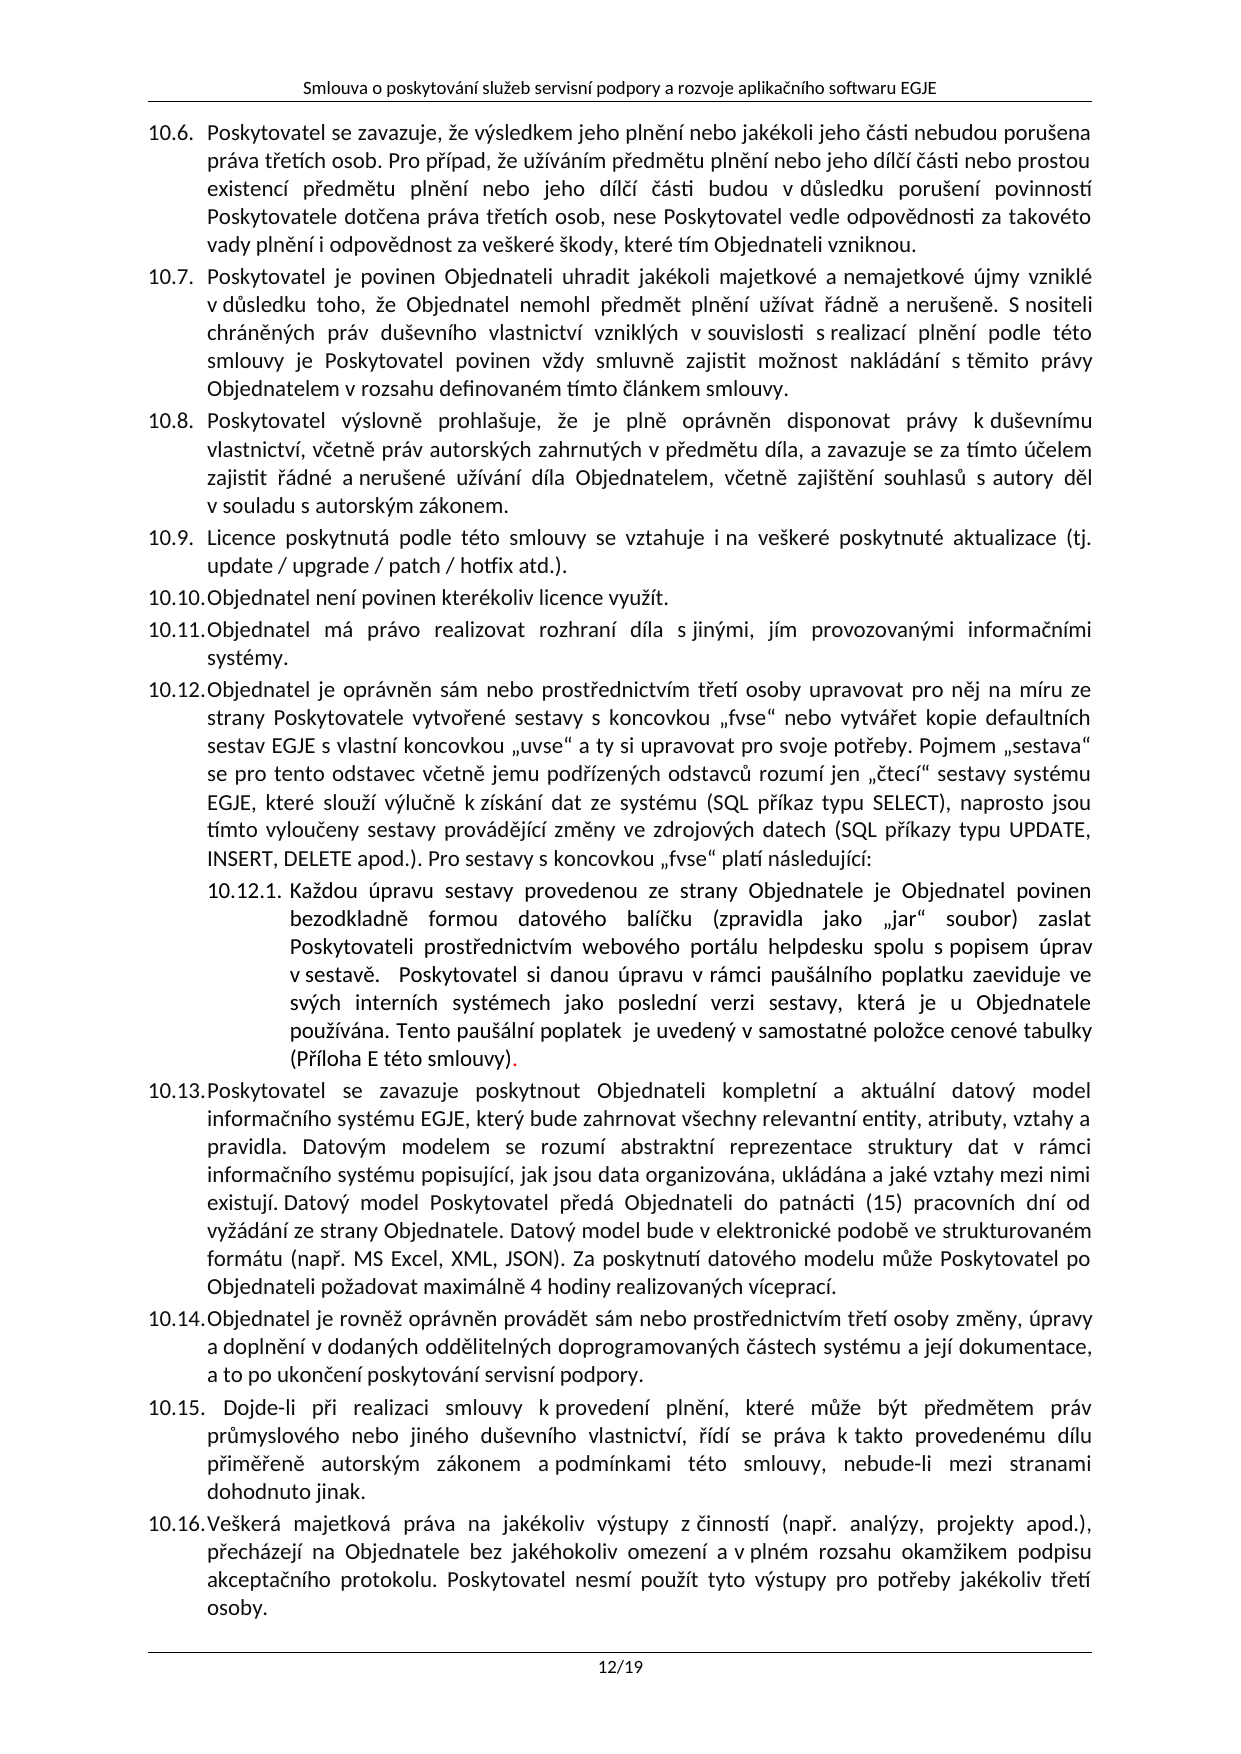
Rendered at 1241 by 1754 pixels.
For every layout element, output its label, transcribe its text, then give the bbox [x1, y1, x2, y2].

subtitle Poskytovatel výslovně prohlašuje, že je plně oprávněn disponovat právy k duševnímu vlastnictví, včetně práv autorských zahrnutých v předmětu díla, a zavazuje se za tímto účelem zajistit řádné a nerušené užívání díla Objednatelem, včetně zajištění souhlasů s autory děl v souladu s autorským zákonem. [148, 407, 1092, 519]
subtitle Poskytovatel se zavazuje poskytnout Objednateli kompletní a aktuální datový model informačního systému EGJE, který bude zahrnovat všechny relevantní entity, atributy, vztahy a pravidla. Datovým modelem se rozumí abstraktní reprezentace struktury dat v rámci informačního systému popisující, jak jsou data organizována, ukládána a jaké vztahy mezi nimi existují. Datový model Poskytovatel předá Objednateli do patnácti (15) pracovních dní od vyžádání ze strany Objednatele. Datový model bude v elektronické podobě ve strukturovaném formátu (např. MS Excel, XML, JSON). Za poskytnutí datového modelu může Poskytovatel po Objednateli požadovat maximálně 4 hodiny realizovaných víceprací. [148, 1076, 1092, 1300]
subtitle Dojde-li při realizaci smlouvy k provedení plnění, které může být předmětem práv průmyslového nebo jiného duševního vlastnictví, řídí se práva k takto provedenému dílu přiměřeně autorským zákonem a podmínkami této smlouvy, nebude-li mezi stranami dohodnuto jinak. [148, 1393, 1092, 1505]
subtitle Objednatel je rovněž oprávněn provádět sám nebo prostřednictvím třetí osoby změny, úpravy a doplnění v dodaných oddělitelných doprogramovaných částech systému a její dokumentace, a to po ukončení poskytování servisní podpory. [148, 1304, 1092, 1388]
subtitle Objednatel má právo realizovat rozhraní díla s jinými, jím provozovanými informačními systémy. [148, 615, 1092, 671]
subtitle Poskytovatel je povinen Objednateli uhradit jakékoli majetkové a nemajetkové újmy vzniklé v důsledku toho, že Objednatel nemohl předmět plnění užívat řádně a nerušeně. S nositeli chráněných práv duševního vlastnictví vzniklých v souvislosti s realizací plnění podle této smlouvy je Poskytovatel povinen vždy smluvně zajistit možnost nakládání s těmito právy Objednatelem v rozsahu definovaném tímto článkem smlouvy. [148, 262, 1092, 402]
subtitle Objednatel je oprávněn sám nebo prostřednictvím třetí osoby upravovat pro něj na míru ze strany Poskytovatele vytvořené sestavy s koncovkou „fvse“ nebo vytvářet kopie defaultních sestav EGJE s vlastní koncovkou „uvse“ a ty si upravovat pro svoje potřeby. Pojmem „sestava“ se pro tento odstavec včetně jemu podřízených odstavců rozumí jen „čtecí“ sestavy systému EGJE, které slouží výlučně k získání dat ze systému (SQL příkaz typu SELECT), naprosto jsou tímto vyloučeny sestavy provádějící změny ve zdrojových datech (SQL příkazy typu UPDATE, INSERT, DELETE apod.). Pro sestavy s koncovkou „fvse“ platí následující: [148, 676, 1092, 872]
subtitle Objednatel není povinen kterékoliv licence využít. [148, 583, 1092, 611]
subtitle Veškerá majetková práva na jakékoliv výstupy z činností (např. analýzy, projekty apod.), přecházejí na Objednatele bez jakéhokoliv omezení a v plném rozsahu okamžikem podpisu akceptačního protokolu. Poskytovatel nesmí použít tyto výstupy pro potřeby jakékoliv třetí osoby. [148, 1509, 1092, 1621]
subtitle Poskytovatel se zavazuje, že výsledkem jeho plnění nebo jakékoli jeho části nebudou porušena práva třetích osob. Pro případ, že užíváním předmětu plnění nebo jeho dílčí části nebo prostou existencí předmětu plnění nebo jeho dílčí části budou v důsledku porušení povinností Poskytovatele dotčena práva třetích osob, nese Poskytovatel vedle odpovědnosti za takovéto vady plnění i odpovědnost za veškeré škody, které tím Objednateli vzniknou. [148, 118, 1092, 258]
subtitle Licence poskytnutá podle této smlouvy se vztahuje i na veškeré poskytnuté aktualizace (tj. update / upgrade / patch / hotfix atd.). [148, 523, 1092, 579]
subtitle Každou úpravu sestavy provedenou ze strany Objednatele je Objednatel povinen bezodkladně formou datového balíčku (zpravidla jako „jar“ soubor) zaslat Poskytovateli prostřednictvím webového portálu helpdesku spolu s popisem úprav v sestavě. Poskytovatel si danou úpravu v rámci paušálního poplatku zaeviduje ve svých interních systémech jako poslední verzi sestavy, která je u Objednatele používána. Tento paušální poplatek je uvedený v samostatné položce cenové tabulky (Příloha E této smlouvy). [207, 876, 1092, 1072]
